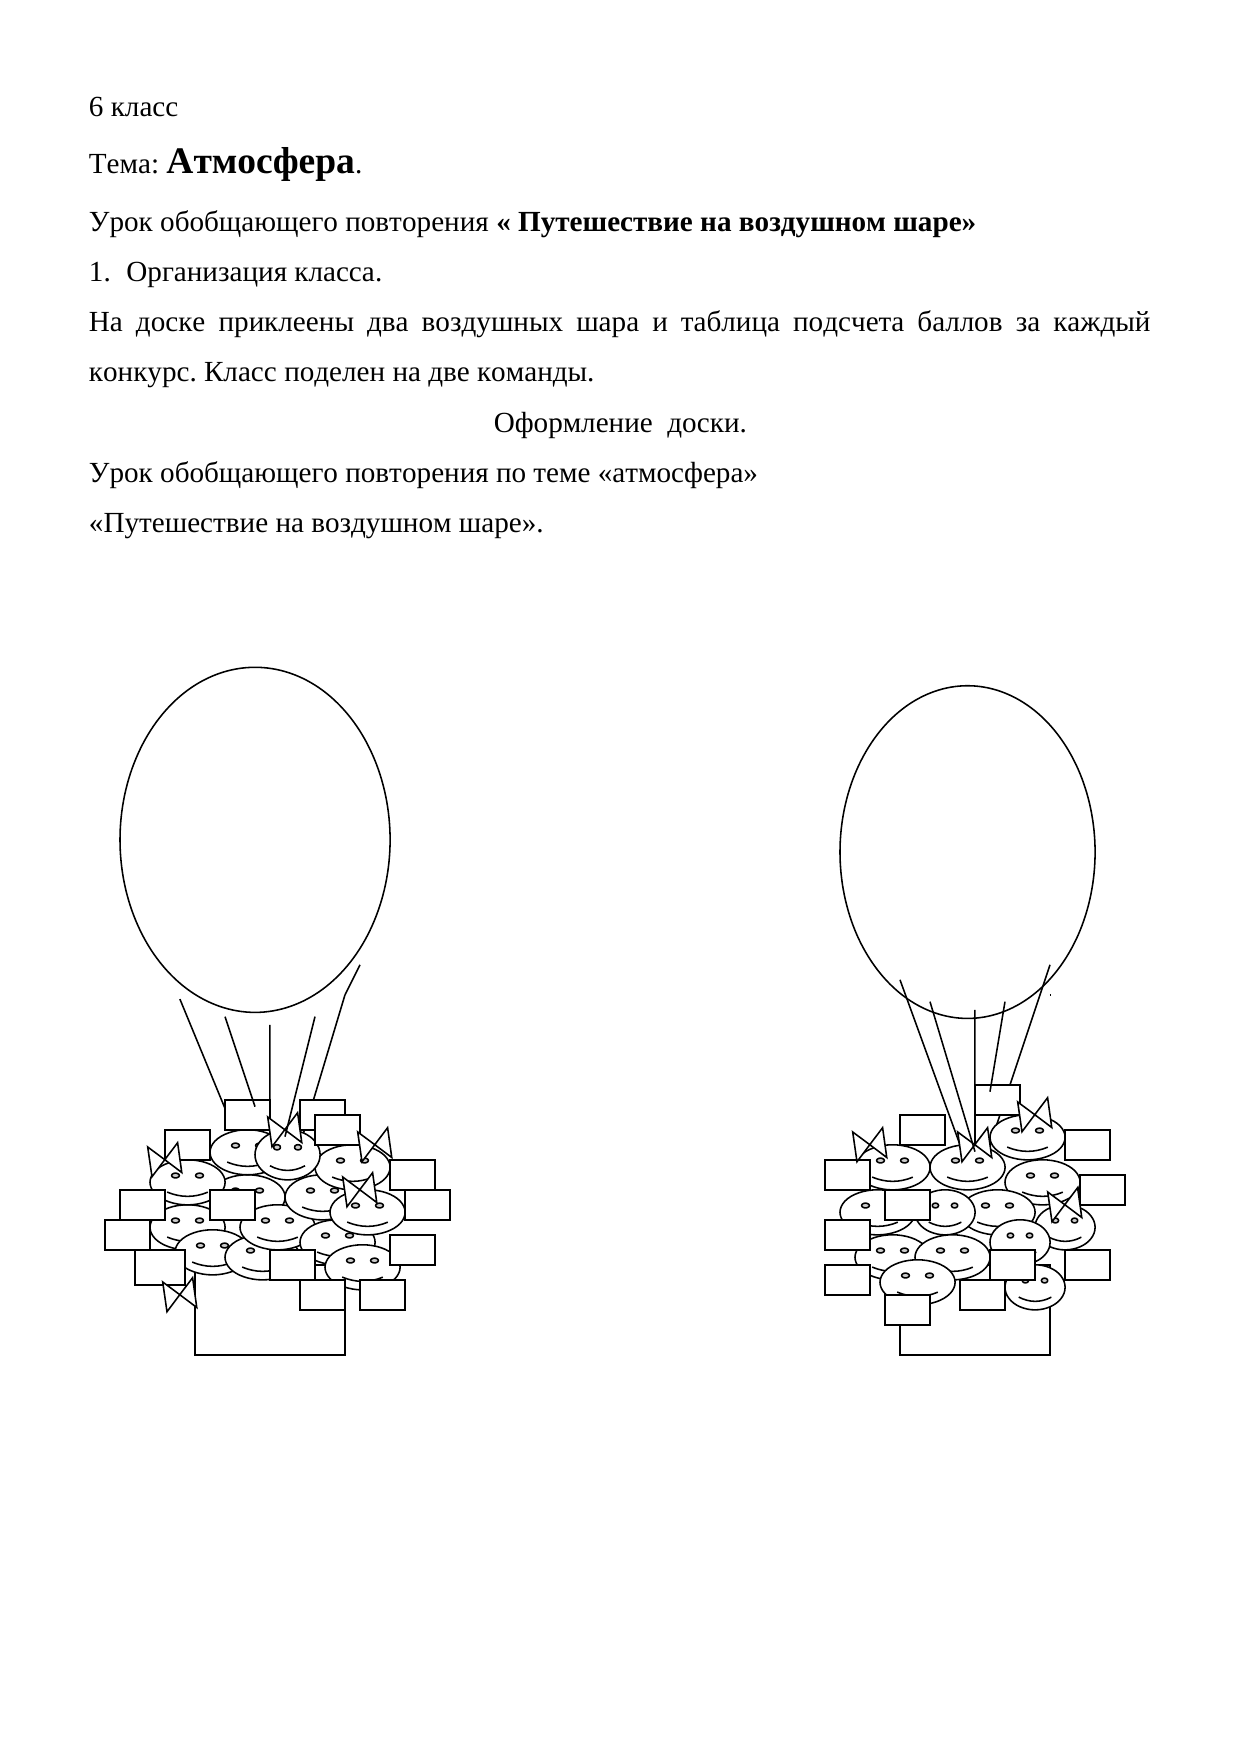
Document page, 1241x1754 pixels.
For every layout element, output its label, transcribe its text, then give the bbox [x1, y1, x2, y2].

text Урок обобщающего повторения « Путешествие на воздушном шаре» [89, 204, 1152, 237]
text «Путешествие на воздушном шаре». [89, 506, 1152, 539]
text Тема: Атмосфера. [89, 139, 1152, 182]
subtitle Урок обобщающего повторения по теме «атмосфера» [89, 455, 1152, 489]
text 6 класс [89, 89, 1152, 122]
list Организация класса. [89, 254, 1152, 287]
text Оформление доски. [89, 405, 1152, 438]
text На доске приклеены два воздушных шара и таблица подсчета баллов за каждый конкурс. Класс поделен на две команды. [89, 304, 1152, 388]
